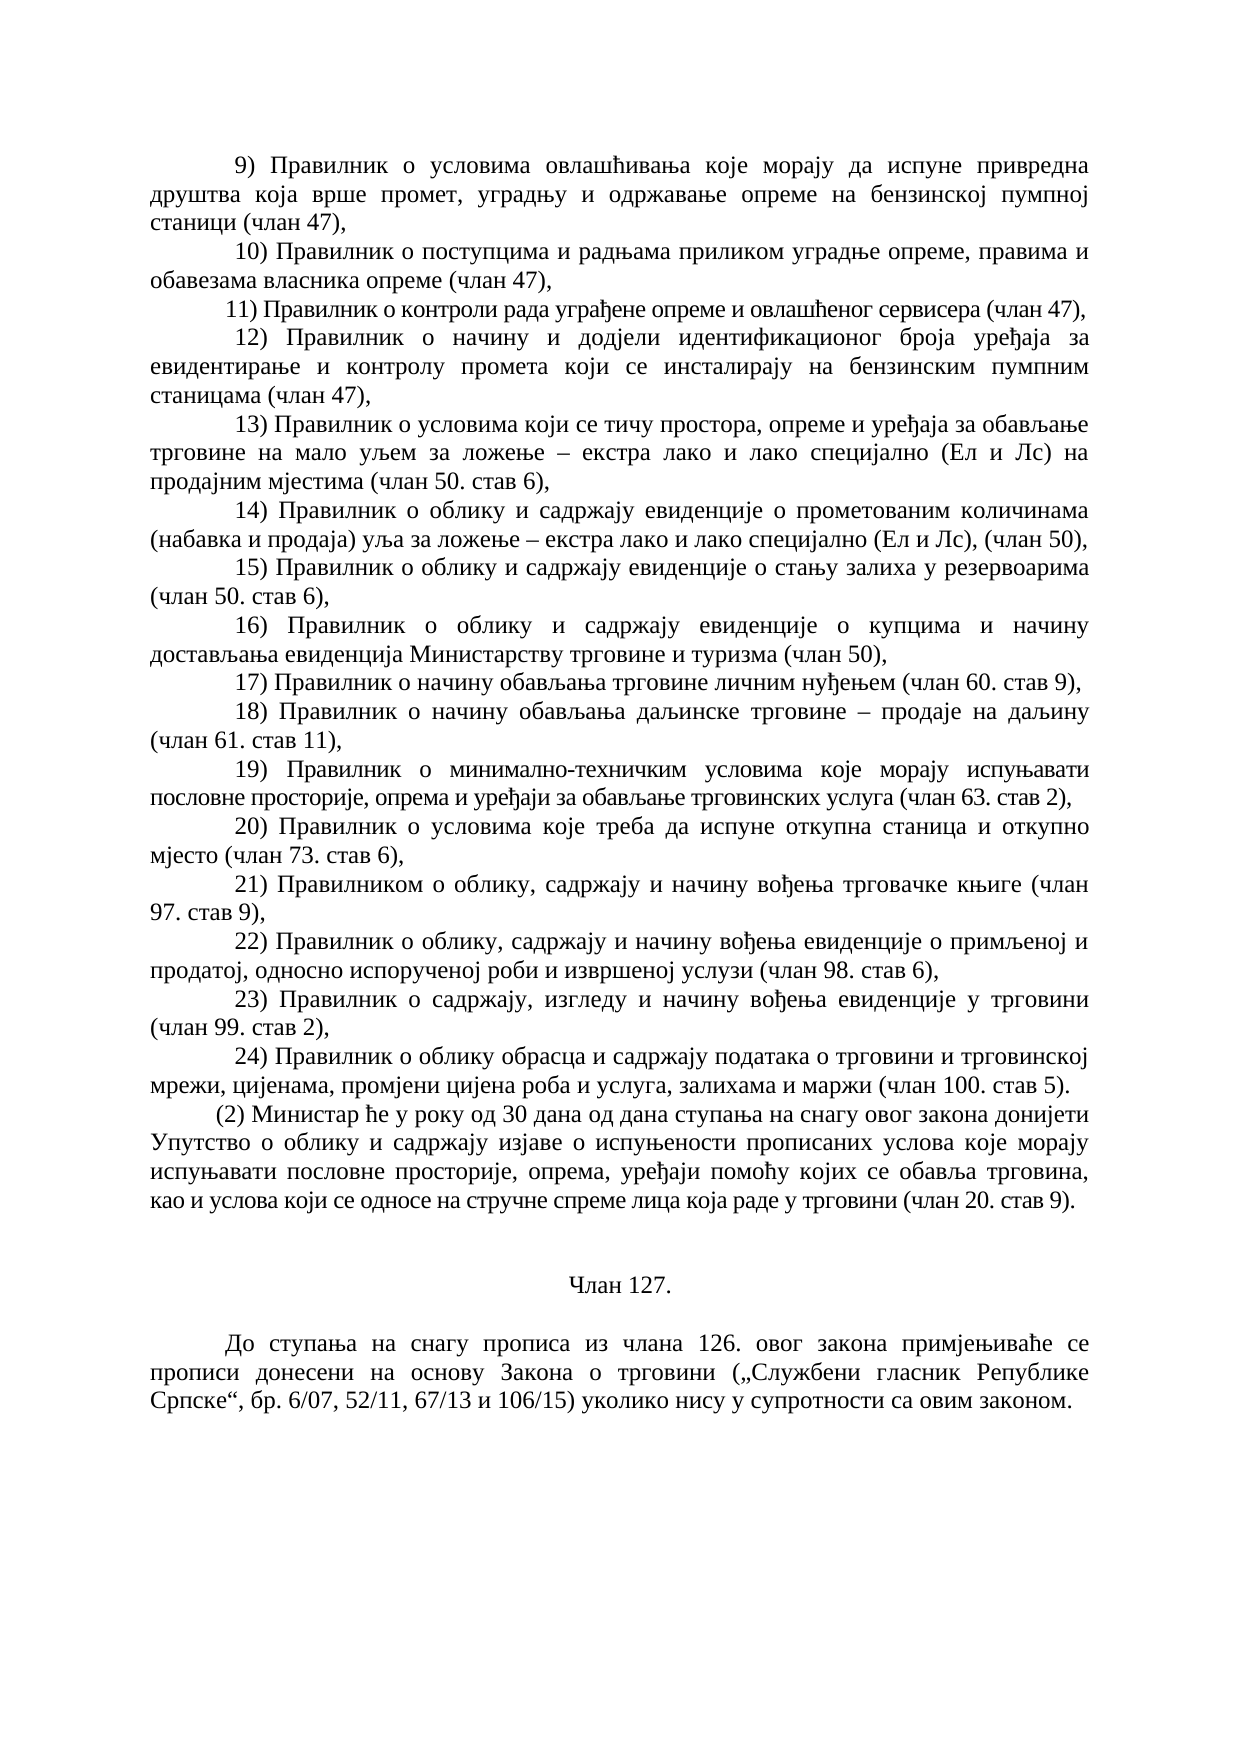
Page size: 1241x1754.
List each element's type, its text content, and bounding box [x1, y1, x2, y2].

text 22) Правилник о облику, садржају и начину вођења евиденције о примљеној и продатој, односно испорученој роби и извршеној услузи (члан 98. став 6), [150, 926, 1090, 984]
text 15) Правилник о облику и садржају евиденције о стању залиха у резервоарима (члан 50. став 6), [150, 552, 1090, 610]
text 13) Правилник о условима који се тичу простора, опреме и уређаја за обављање трговине на мало уљем за ложење – екстра лако и лако специјално (Ел и Лс) на продајним мјестима (члан 50. став 6), [150, 409, 1090, 495]
text Члан 127. [150, 1271, 1090, 1299]
text 10) Правилник о поступцима и радњама приликом уградње опреме, правима и обавезама власника опреме (члан 47), [150, 236, 1090, 294]
text 11) Правилник о контроли рада уграђене опреме и овлашћеног сервисера (члан 47), [150, 294, 1090, 322]
text 18) Правилник о начину обављања даљинске трговине – продаје на даљину (члан 61. став 11), [150, 696, 1090, 754]
text 19) Правилник о минимално-техничким условима које морају испуњавати пословне просторије, опрема и уређаји за обављање трговинских услуга (члан 63. став 2), [150, 754, 1090, 811]
text До ступања на снагу прописа из члана 126. овог закона примјењиваће се прописи донесени на основу Закона о трговини („Службени гласник Републике Српске“, бр. 6/07, 52/11, 67/13 и 106/15) уколико нису у супротности са овим законом. [150, 1328, 1090, 1414]
text 20) Правилник о условима које треба да испуне откупна станица и откупно мјесто (члан 73. став 6), [150, 811, 1090, 869]
text (2) Министар ће у року од 30 дана од дана ступања на снагу овог закона донијети Упутство о облику и садржају изјаве о испуњености прописаних услова које морају испуњавати пословне просторије, опрема, уређаји помоћу којих се обавља трговина, као и услова који се односе на стручне спреме лица која раде у трговини (члан 20. став 9). [150, 1099, 1090, 1214]
text 9) Правилник о условима овлашћивања које морају да испуне привредна друштва која врше промет, уградњу и одржавање опреме на бензинској пумпној станици (члан 47), [150, 150, 1090, 236]
text 17) Правилник о начину обављања трговине личним нуђењем (члан 60. став 9), [150, 667, 1090, 696]
text 21) Правилником о облику, садржају и начину вођења трговачке књиге (члан 97. став 9), [150, 869, 1090, 926]
text 14) Правилник о облику и садржају евиденције о прометованим количинама (набавка и продаја) уља за ложење – екстра лако и лако специјално (Ел и Лс), (члан 50), [150, 495, 1090, 552]
text 12) Правилник о начину и додјели идентификационог броја уређаја за евидентирање и контролу промета који се инсталирају на бензинским пумпним станицама (члан 47), [150, 322, 1090, 409]
text 24) Правилник о облику обрасца и садржају података о трговини и трговинској мрежи, цијенама, промјени цијена роба и услуга, залихама и маржи (члан 100. став 5). [150, 1041, 1090, 1099]
text 23) Правилник о садржају, изгледу и начину вођења евиденције у трговини (члан 99. став 2), [150, 984, 1090, 1041]
text 16) Правилник о облику и садржају евиденције о купцима и начину достављања евиденција Министарству трговине и туризма (члан 50), [150, 610, 1090, 667]
